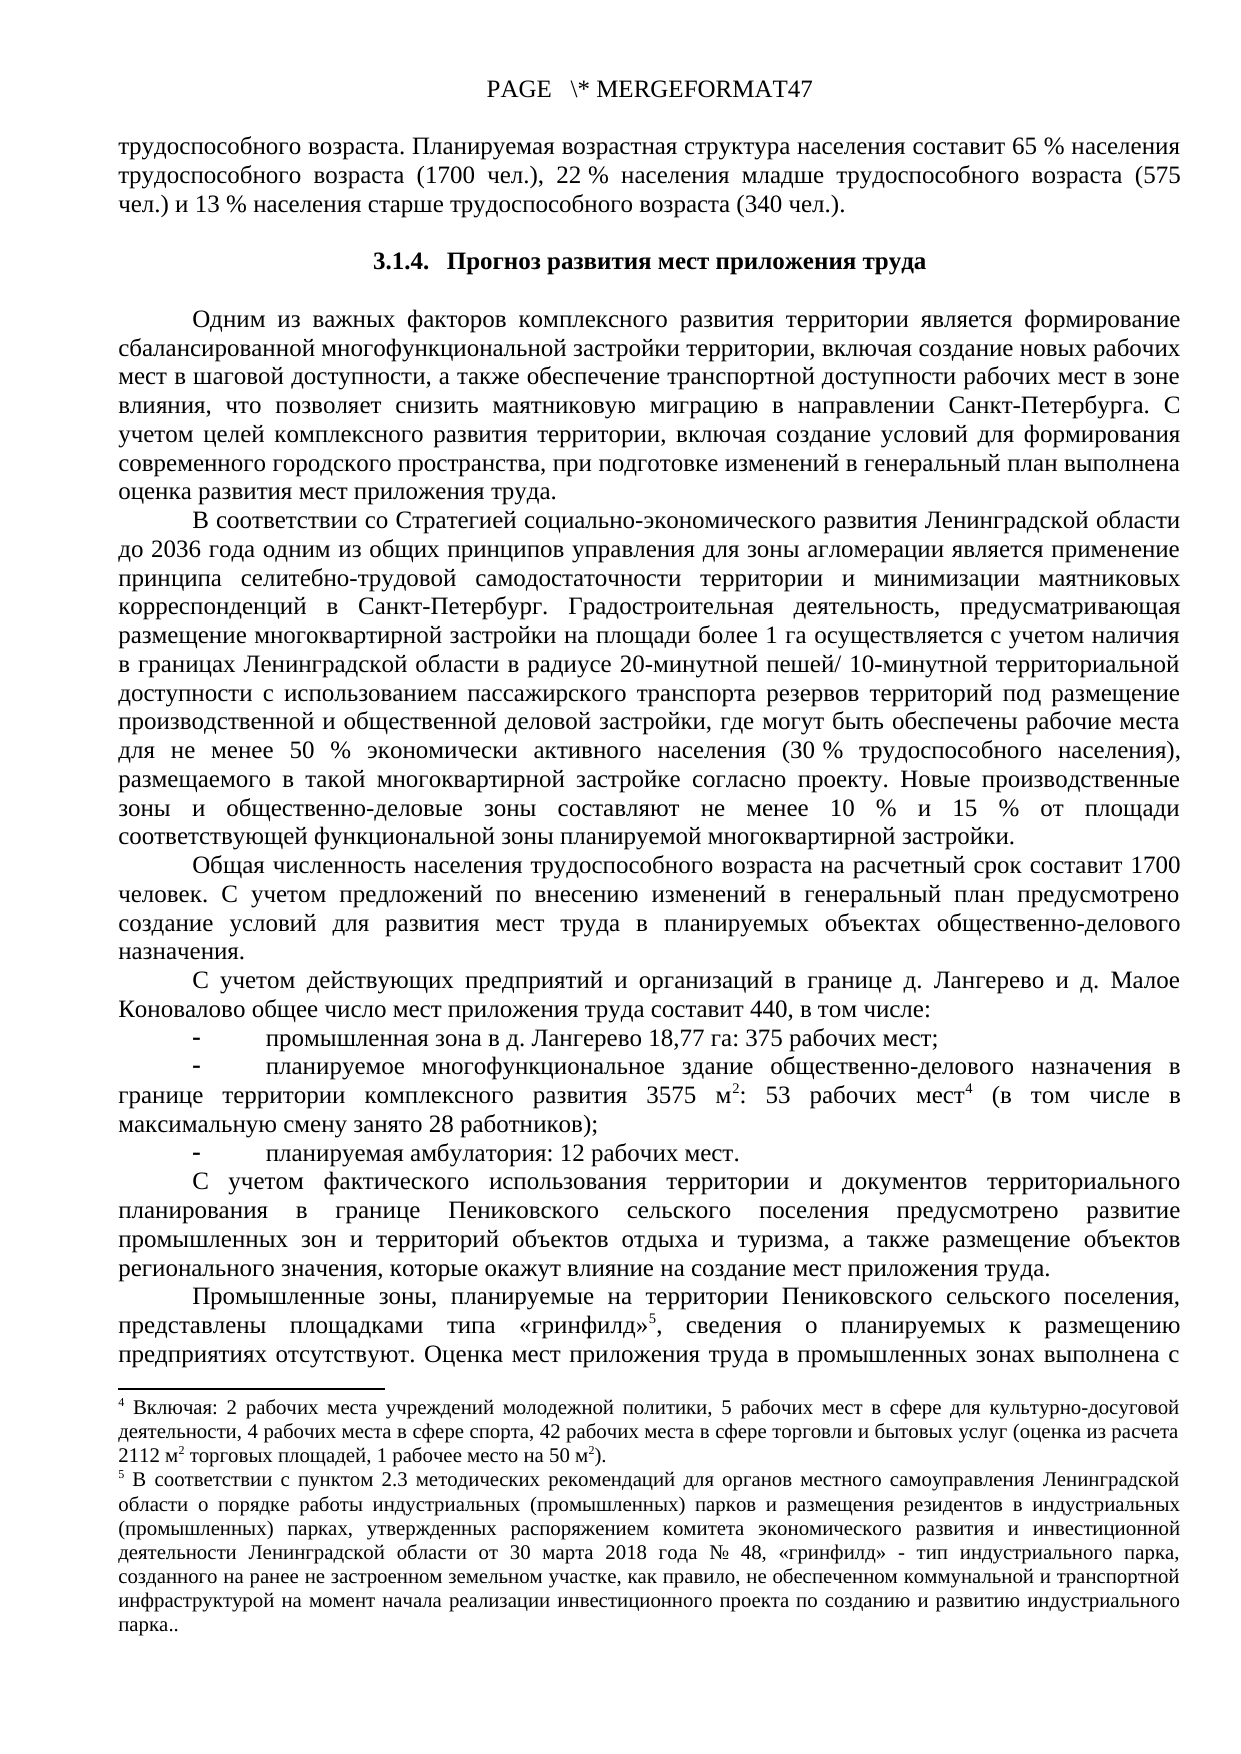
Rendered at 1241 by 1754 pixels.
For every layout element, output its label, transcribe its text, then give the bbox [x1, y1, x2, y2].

text Одним из важных факторов комплексного развития территории является формирование сбалансированной многофункциональной застройки территории, включая создание новых рабочих мест в шаговой доступности, а также обеспечение транспортной доступности рабочих мест в зоне влияния, что позволяет снизить маятниковую миграцию в направлении Санкт-Петербурга. С учетом целей комплексного развития территории, включая создание условий для формирования современного городского пространства, при подготовке изменений в генеральный план выполнена оценка развития мест приложения труда. [118, 304, 1181, 505]
list планируемое многофункциональное здание общественно-делового назначения в границе территории комплексного развития 3575 м2: 53 рабочих мест (в том числе в максимальную смену занято 28 работников); [118, 1051, 1181, 1138]
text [118, 131, 1181, 218]
text С учетом действующих предприятий и организаций в границе д. Лангерево и д. Малое Коновалово общее число мест приложения труда составит 440, в том числе: [118, 965, 1181, 1023]
subtitle Прогноз развития мест приложения труда [118, 246, 1181, 275]
text С учетом фактического использования территории и документов территориального планирования в границе Пениковского сельского поселения предусмотрено развитие промышленных зон и территорий объектов отдыха и туризма, а также размещение объектов регионального значения, которые окажут влияние на создание мест приложения труда. [118, 1166, 1181, 1281]
text В соответствии со Стратегией социально-экономического развития Ленинградской области до 2036 года одним из общих принципов управления для зоны агломерации является применение принципа селитебно-трудовой самодостаточности территории и минимизации маятниковых корреспонденций в Санкт-Петербург. Градостроительная деятельность, предусматривающая размещение многоквартирной застройки на площади более 1 га осуществляется с учетом наличия в границах Ленинградской области в радиусе 20-минутной пешей/ 10-минутной территориальной доступности с использованием пассажирского транспорта резервов территорий под размещение производственной и общественной деловой застройки, где могут быть обеспечены рабочие места для не менее 50 % экономически активного населения (30 % трудоспособного населения), размещаемого в такой многоквартирной застройке согласно проекту. Новые производственные зоны и общественно-деловые зоны составляют не менее 10 % и 15 % от площади соответствующей функциональной зоны планируемой многоквартирной застройки. [118, 505, 1181, 850]
text Общая численность населения трудоспособного возраста на расчетный срок составит 1700 человек. С учетом предложений по внесению изменений в генеральный план предусмотрено создание условий для развития мест труда в планируемых объектах общественно-делового назначения. [118, 850, 1181, 965]
list промышленная зона в д. Лангерево 18,77 га: 375 рабочих мест; [118, 1023, 1181, 1051]
list планируемая амбулатория: 12 рабочих мест. [118, 1138, 1181, 1166]
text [118, 1281, 1181, 1368]
